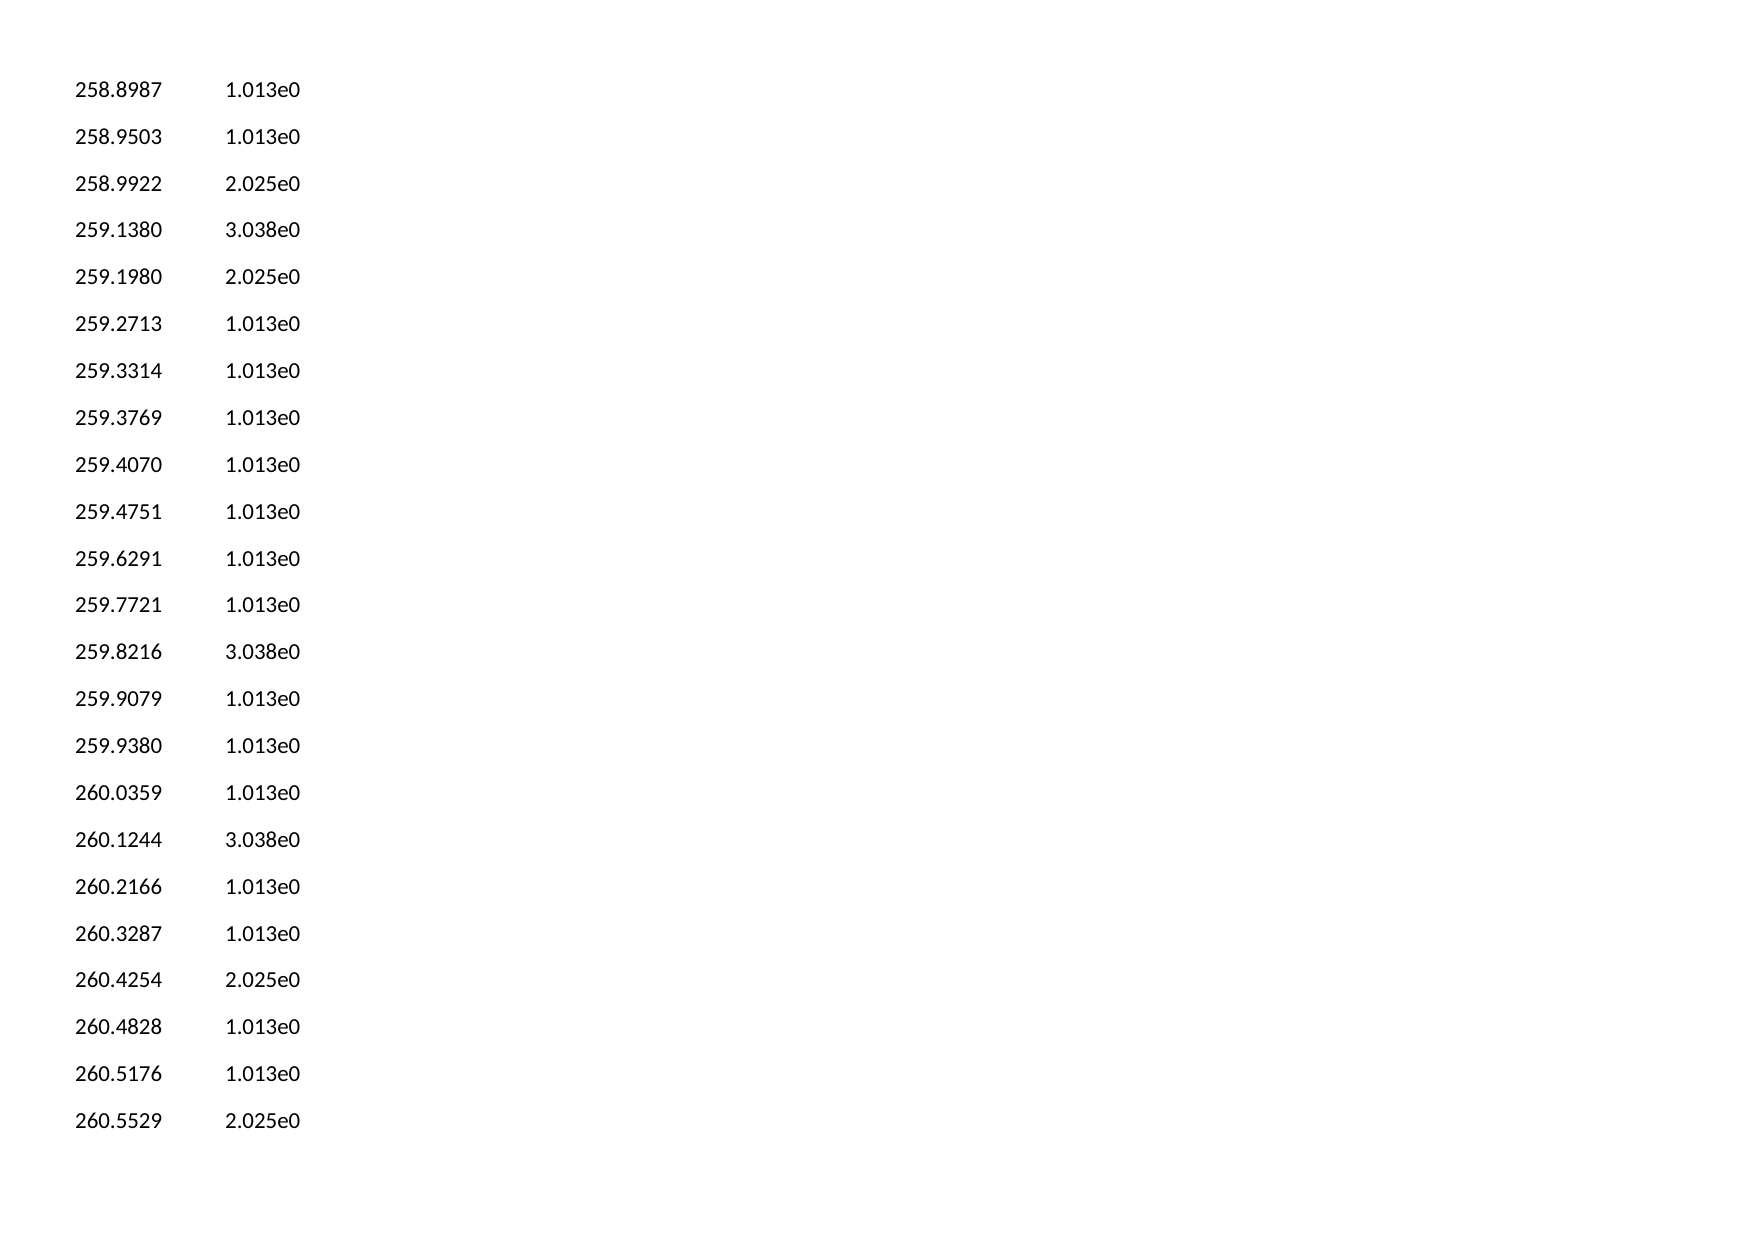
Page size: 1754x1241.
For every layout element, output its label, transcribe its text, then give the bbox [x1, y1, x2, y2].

text 260.3287 1.013e0 [75, 919, 1679, 947]
text 259.7721 1.013e0 [75, 591, 1679, 619]
text 260.2166 1.013e0 [75, 872, 1679, 900]
text 259.2713 1.013e0 [75, 309, 1679, 337]
text 260.1244 3.038e0 [75, 825, 1679, 853]
text 260.4254 2.025e0 [75, 966, 1679, 994]
text 260.5176 1.013e0 [75, 1059, 1679, 1087]
text 258.8987 1.013e0 [75, 75, 1679, 103]
text 259.1380 3.038e0 [75, 216, 1679, 244]
text 260.4828 1.013e0 [75, 1012, 1679, 1041]
text 259.6291 1.013e0 [75, 544, 1679, 572]
text 258.9922 2.025e0 [75, 169, 1679, 197]
text 259.9380 1.013e0 [75, 731, 1679, 759]
text 259.3314 1.013e0 [75, 356, 1679, 384]
text 259.3769 1.013e0 [75, 403, 1679, 431]
text 258.9503 1.013e0 [75, 122, 1679, 150]
text 260.5529 2.025e0 [75, 1106, 1679, 1134]
text 259.4751 1.013e0 [75, 497, 1679, 525]
text 259.4070 1.013e0 [75, 450, 1679, 478]
text 259.1980 2.025e0 [75, 262, 1679, 291]
text 260.0359 1.013e0 [75, 778, 1679, 806]
text 259.9079 1.013e0 [75, 684, 1679, 712]
text 259.8216 3.038e0 [75, 637, 1679, 666]
